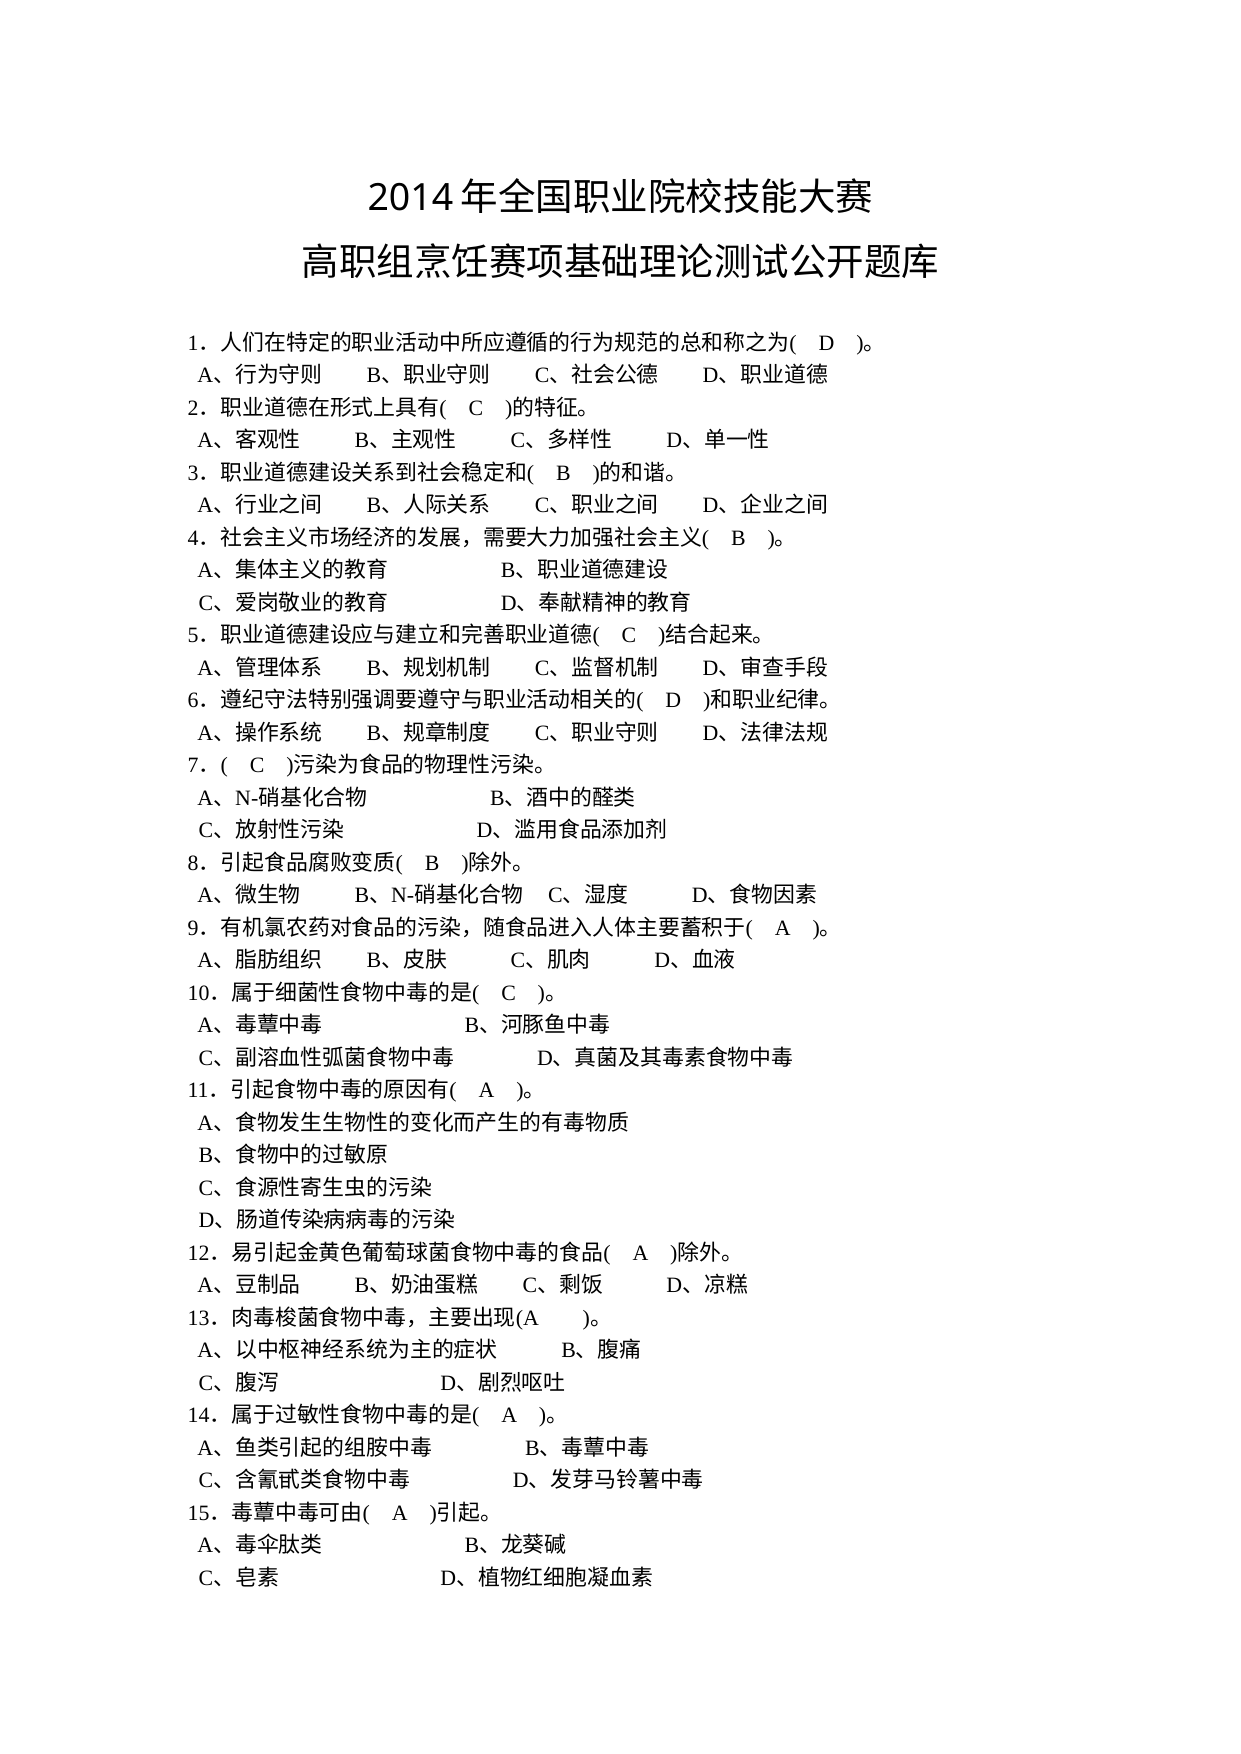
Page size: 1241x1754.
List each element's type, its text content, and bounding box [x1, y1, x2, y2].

text A、脂肪组织 B、皮肤 C、肌肉 D、血液 [187, 942, 1053, 974]
text A、微生物 B、N-硝基化合物 C、湿度 D、食物因素 [187, 877, 1053, 909]
text 1．人们在特定的职业活动中所应遵循的行为规范的总和称之为( D )。 [187, 324, 1053, 357]
text D、肠道传染病病毒的污染 [187, 1202, 1053, 1234]
text A、毒伞肽类 B、龙葵碱 [187, 1527, 1053, 1559]
text 3．职业道德建设关系到社会稳定和( B )的和谐。 [187, 454, 1053, 487]
text A、管理体系 B、规划机制 C、监督机制 D、审查手段 [187, 649, 1053, 682]
text 7．( C )污染为食品的物理性污染。 [187, 747, 1053, 779]
text 10．属于细菌性食物中毒的是( C )。 [187, 974, 1053, 1007]
text 4．社会主义市场经济的发展，需要大力加强社会主义( B )。 [187, 519, 1053, 552]
text C、含氰甙类食物中毒 D、发芽马铃薯中毒 [187, 1462, 1053, 1494]
text 14．属于过敏性食物中毒的是( A )。 [187, 1397, 1053, 1429]
text A、操作系统 B、规章制度 C、职业守则 D、法律法规 [187, 714, 1053, 747]
text C、皂素 D、植物红细胞凝血素 [187, 1559, 1053, 1592]
text 2014年全国职业院校技能大赛 [187, 162, 1053, 227]
text A、集体主义的教育 B、职业道德建设 [187, 552, 1053, 584]
text 11．引起食物中毒的原因有( A )。 [187, 1072, 1053, 1104]
text A、豆制品 B、奶油蛋糕 C、剩饭 D、凉糕 [187, 1267, 1053, 1299]
text C、食源性寄生虫的污染 [187, 1169, 1053, 1202]
text A、行业之间 B、人际关系 C、职业之间 D、企业之间 [187, 487, 1053, 519]
text A、鱼类引起的组胺中毒 B、毒蕈中毒 [187, 1429, 1053, 1462]
text B、食物中的过敏原 [187, 1137, 1053, 1169]
text A、客观性 B、主观性 C、多样性 D、单一性 [187, 422, 1053, 454]
text 15．毒蕈中毒可由( A )引起。 [187, 1494, 1053, 1527]
text A、N-硝基化合物 B、酒中的醛类 [187, 779, 1053, 812]
text A、食物发生生物性的变化而产生的有毒物质 [187, 1104, 1053, 1137]
text 6．遵纪守法特别强调要遵守与职业活动相关的( D )和职业纪律。 [187, 682, 1053, 714]
text A、以中枢神经系统为主的症状 B、腹痛 [187, 1332, 1053, 1364]
text C、副溶血性弧菌食物中毒 D、真菌及其毒素食物中毒 [187, 1039, 1053, 1072]
text 9．有机氯农药对食品的污染，随食品进入人体主要蓄积于( A )。 [187, 909, 1053, 942]
text 13．肉毒梭菌食物中毒，主要出现(A )。 [187, 1299, 1053, 1332]
text C、腹泻 D、剧烈呕吐 [187, 1364, 1053, 1397]
text 8．引起食品腐败变质( B )除外。 [187, 844, 1053, 877]
text 高职组烹饪赛项基础理论测试公开题库 [187, 227, 1053, 292]
text C、放射性污染 D、滥用食品添加剂 [187, 812, 1053, 844]
text A、行为守则 B、职业守则 C、社会公德 D、职业道德 [187, 357, 1053, 389]
text 12．易引起金黄色葡萄球菌食物中毒的食品( A )除外。 [187, 1234, 1053, 1267]
text 5．职业道德建设应与建立和完善职业道德( C )结合起来。 [187, 617, 1053, 649]
text C、爱岗敬业的教育 D、奉献精神的教育 [187, 584, 1053, 617]
text 2．职业道德在形式上具有( C )的特征。 [187, 389, 1053, 422]
text A、毒蕈中毒 B、河豚鱼中毒 [187, 1007, 1053, 1039]
